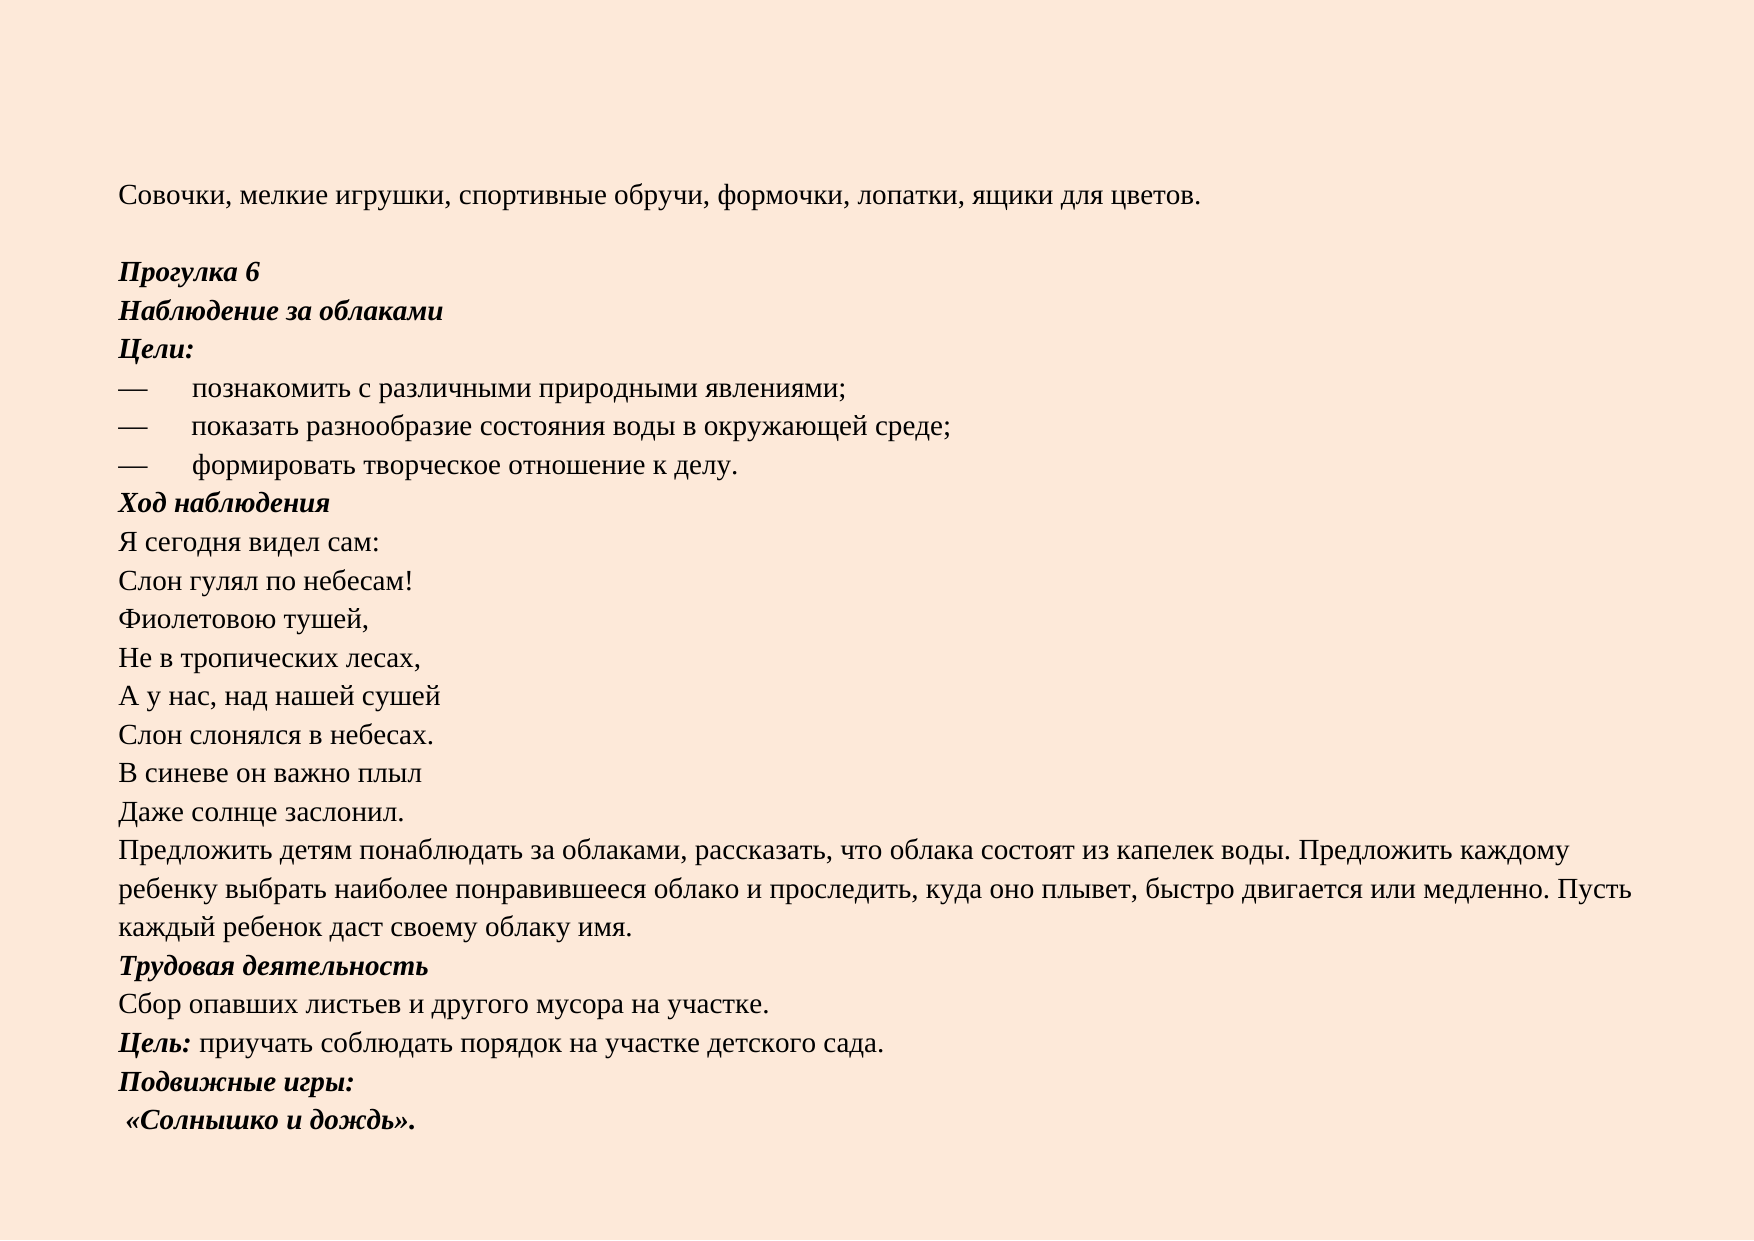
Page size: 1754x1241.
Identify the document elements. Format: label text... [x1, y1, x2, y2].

text Трудовая деятельность [118, 948, 1636, 982]
text — познакомить с различными природными явлениями; [118, 370, 1636, 403]
text В синеве он важно плыл [118, 755, 1636, 789]
text Подвижные игры: [118, 1064, 1636, 1097]
text — показать разнообразие состояния воды в окружающей среде; [118, 408, 1636, 442]
text Цель: приучать соблюдать порядок на участке детского сада. [118, 1025, 1636, 1059]
text Фиолетовою тушей, [118, 601, 1636, 635]
text Я сегодня видел сам: [118, 524, 1636, 558]
text Ход наблюдения [118, 486, 1636, 519]
text Прогулка 6 [118, 254, 1636, 288]
text Сбор опавших листьев и другого мусора на участке. [118, 987, 1636, 1020]
text Слон гулял по небесам! [118, 563, 1636, 596]
text Слон слонялся в небесах. [118, 717, 1636, 750]
text «Солнышко и дождь». [118, 1102, 1636, 1136]
text Даже солнце заслонил. [118, 794, 1636, 827]
text Наблюдение за облаками [118, 293, 1636, 326]
text А у нас, над нашей сушей [118, 678, 1636, 712]
text Предложить детям понаблюдать за облаками, рассказать, что облака состоят из капелек воды. Предложить каждому ребенку выбрать наиболее понравившееся облако и проследить, куда оно плывет, быстро двигается или медленно. Пусть каждый ребенок даст своему облаку имя. [118, 832, 1636, 943]
text Цели: [118, 331, 1636, 365]
text — формировать творческое отношение к делу. [118, 447, 1636, 481]
text Совочки, мелкие игрушки, спортивные обручи, формочки, лопатки, ящики для цветов. [118, 177, 1636, 211]
text Не в тропических лесах, [118, 640, 1636, 673]
